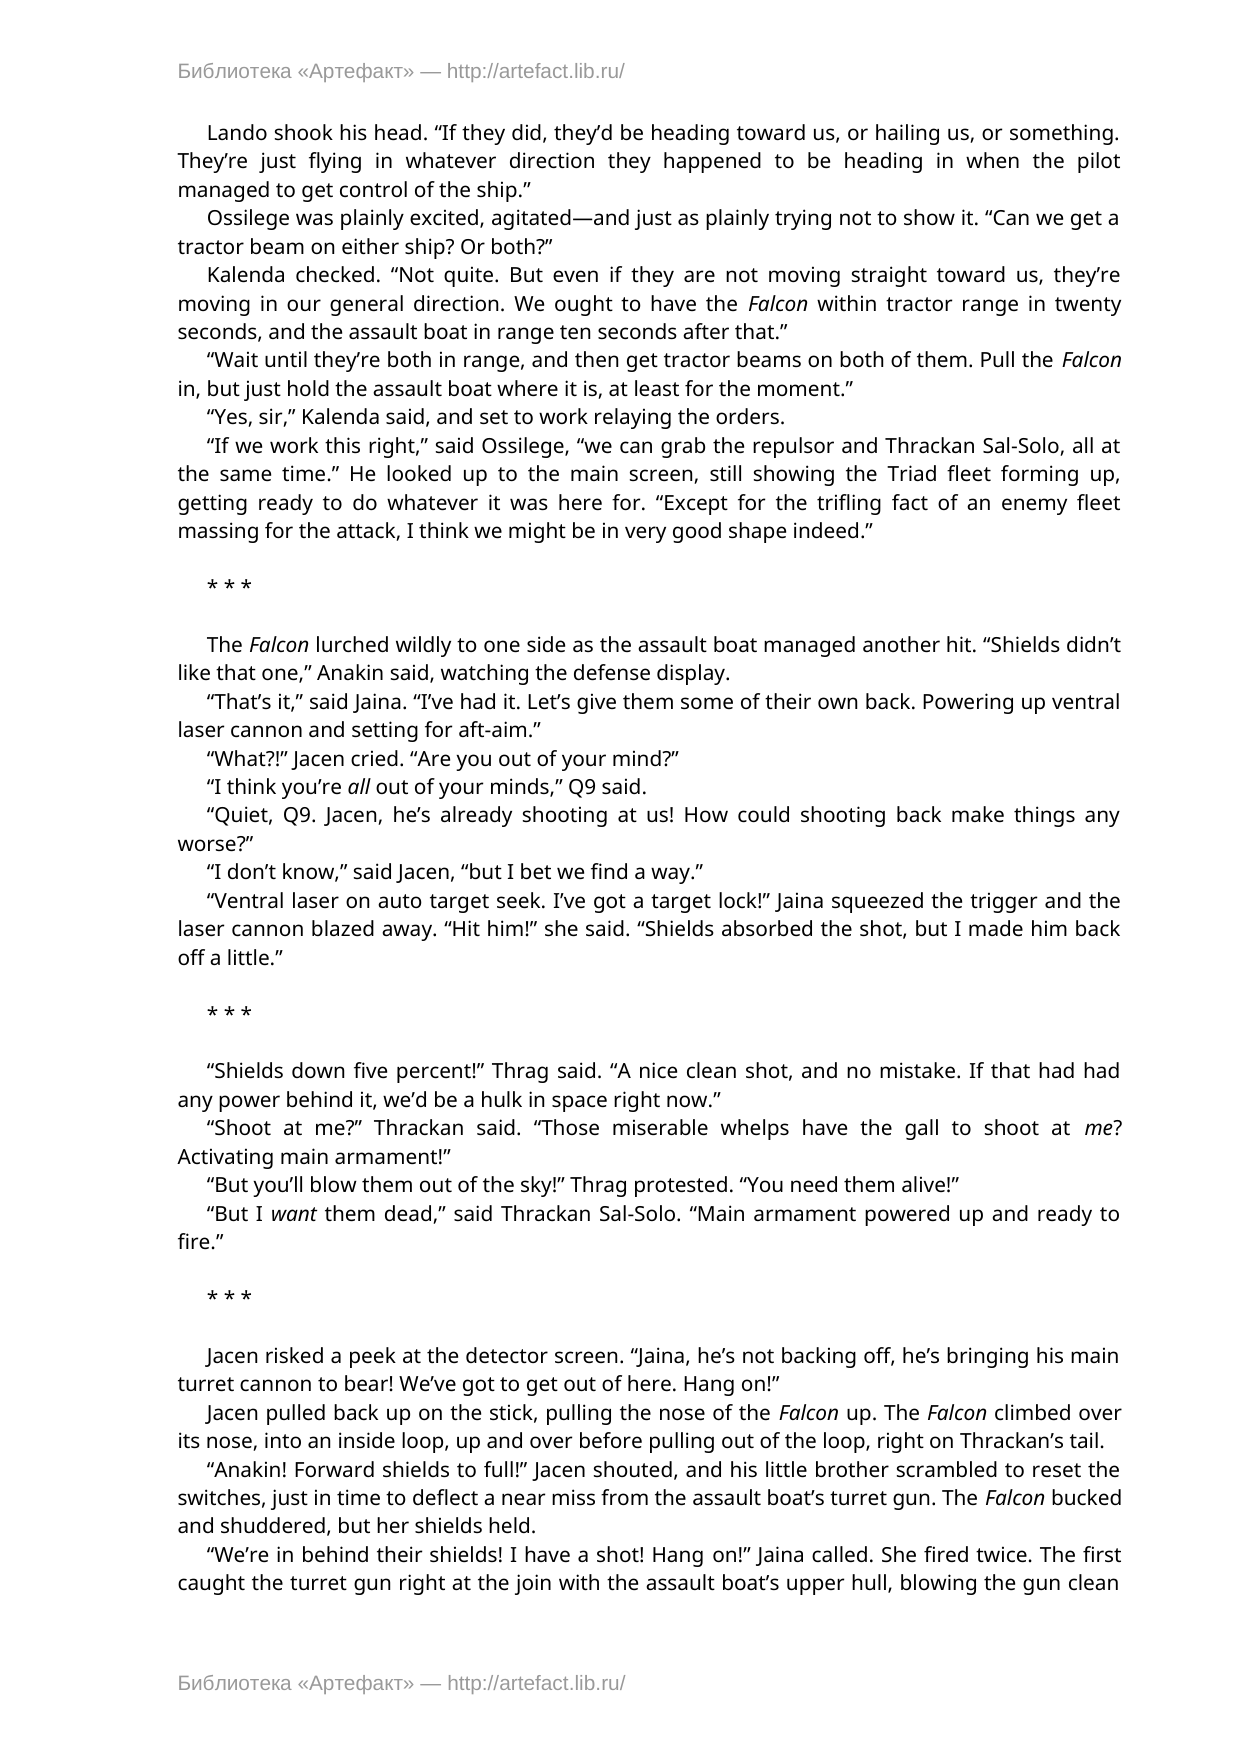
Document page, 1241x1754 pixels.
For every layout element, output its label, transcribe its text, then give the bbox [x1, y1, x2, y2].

text * * * [177, 1000, 1122, 1028]
text “Shields down five percent!” Thrag said. “A nice clean shot, and no mistake. If that had had any power behind it, we’d be a hulk in space right now.” [177, 1057, 1122, 1113]
text Kalenda checked. “Not quite. But even if they are not moving straight toward us, they’re moving in our general direction. We ought to have the Falcon within tractor range in twenty seconds, and the assault boat in range ten seconds after that.” [177, 260, 1122, 346]
text “I don’t know,” said Jacen, “but I bet we find a way.” [177, 857, 1122, 886]
text “What?!” Jacen cried. “Are you out of your mind?” [177, 744, 1122, 772]
text Jacen pulled back up on the stick, pulling the nose of the Falcon up. The Falcon climbed over its nose, into an inside loop, up and over before pulling out of the loop, right on Thrackan’s tail. [177, 1398, 1122, 1455]
text “I think you’re all out of your minds,” Q9 said. [177, 772, 1122, 801]
text Ossilege was plainly excited, agitated—and just as plainly trying not to show it. “Can we get a tractor beam on either ship? Or both?” [177, 203, 1122, 260]
text “Shoot at me?” Thrackan said. “Those miserable whelps have the gall to shoot at me? Activating main armament!” [177, 1113, 1122, 1170]
text * * * [177, 573, 1122, 602]
text “If we work this right,” said Ossilege, “we can grab the repulsor and Thrackan Sal-Solo, all at the same time.” He looked up to the main screen, still showing the Triad fleet forming up, getting ready to do whatever it was here for. “Except for the trifling fact of an enemy fleet massing for the attack, I think we might be in very good shape indeed.” [177, 431, 1122, 545]
text The Falcon lurched wildly to one side as the assault boat managed another hit. “Shields didn’t like that one,” Anakin said, watching the defense display. [177, 630, 1122, 687]
text Lando shook his head. “If they did, they’d be heading toward us, or hailing us, or something. They’re just flying in whatever direction they happened to be heading in when the pilot managed to get control of the ship.” [177, 118, 1122, 203]
text “Ventral laser on auto target seek. I’ve got a target lock!” Jaina squeezed the trigger and the laser cannon blazed away. “Hit him!” she said. “Shields absorbed the shot, but I made him back off a little.” [177, 886, 1122, 971]
text “Anakin! Forward shields to full!” Jacen shouted, and his little brother scrambled to reset the switches, just in time to deflect a near miss from the assault boat’s turret gun. The Falcon bucked and shuddered, but her shields held. [177, 1455, 1122, 1540]
text “Quiet, Q9. Jacen, he’s already shooting at us! How could shooting back make things any worse?” [177, 801, 1122, 857]
text * * * [177, 1284, 1122, 1312]
text “Yes, sir,” Kalenda said, and set to work relaying the orders. [177, 402, 1122, 431]
text “Wait until they’re both in range, and then get tractor beams on both of them. Pull the Falcon in, but just hold the assault boat where it is, at least for the moment.” [177, 346, 1122, 402]
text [177, 1540, 1122, 1597]
text “That’s it,” said Jaina. “I’ve had it. Let’s give them some of their own back. Powering up ventral laser cannon and setting for aft-aim.” [177, 687, 1122, 744]
text “But you’ll blow them out of the sky!” Thrag protested. “You need them alive!” [177, 1170, 1122, 1199]
text Jacen risked a peek at the detector screen. “Jaina, he’s not backing off, he’s bringing his main turret cannon to bear! We’ve got to get out of here. Hang on!” [177, 1341, 1122, 1398]
text “But I want them dead,” said Thrackan Sal-Solo. “Main armament powered up and ready to fire.” [177, 1199, 1122, 1256]
